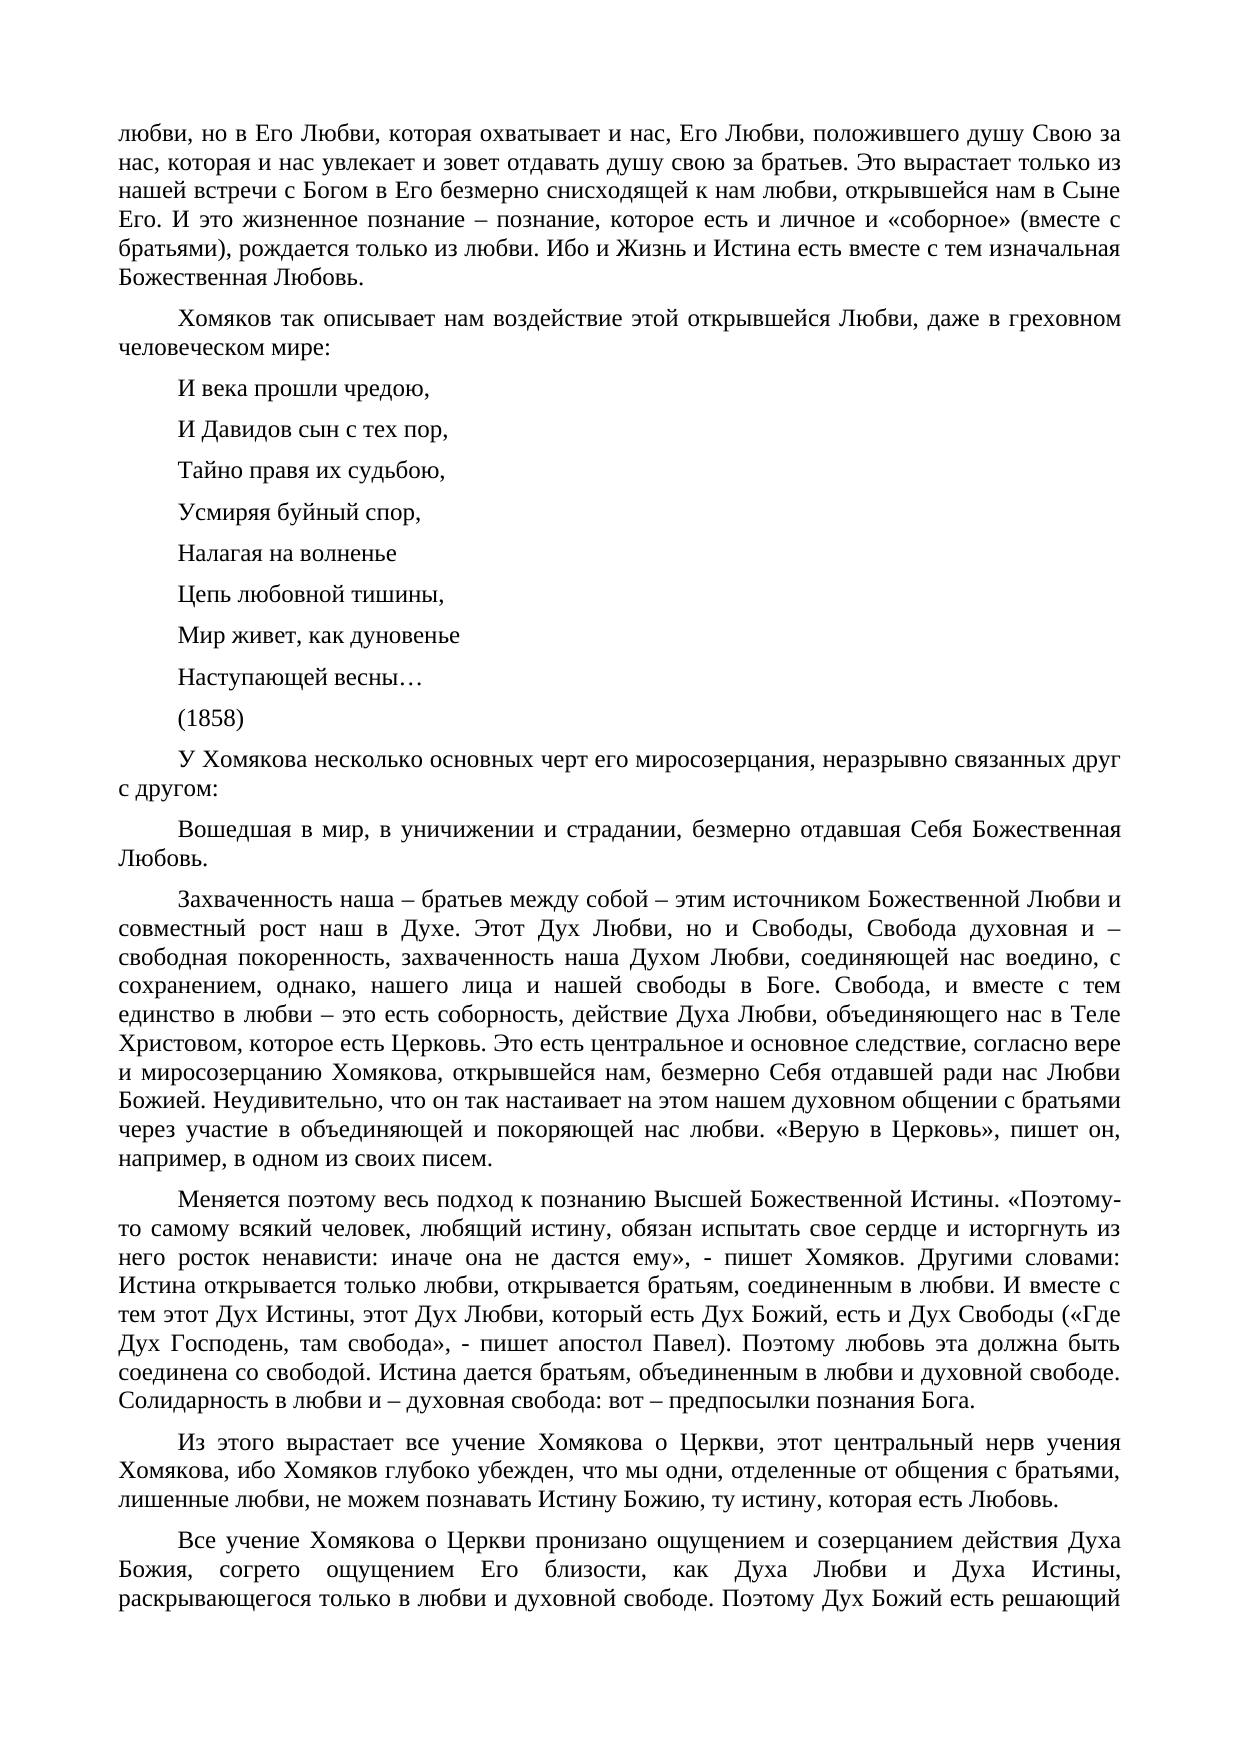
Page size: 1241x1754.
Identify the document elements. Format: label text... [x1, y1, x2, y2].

text Тайно правя их судьбою, [118, 456, 1122, 484]
text Вошедшая в мир, в уничижении и страдании, безмерно отдавшая Себя Божественная Любовь. [118, 814, 1122, 872]
text (1858) [118, 703, 1122, 732]
text У Хомякова несколько основных черт его миросозерцания, неразрывно связанных друг с другом: [118, 744, 1122, 802]
text Цепь любовной тишины, [118, 579, 1122, 608]
text Наступающей весны… [118, 662, 1122, 691]
text Мир живет, как дуновенье [118, 621, 1122, 649]
text Усмиряя буйный спор, [118, 497, 1122, 526]
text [118, 1526, 1122, 1612]
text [118, 118, 1122, 291]
text Хомяков так описывает нам воздействие этой открывшейся Любви, даже в греховном человеческом мире: [118, 303, 1122, 361]
text Налагая на волненье [118, 538, 1122, 567]
text Захваченность наша – братьев между собой – этим источником Божественной Любви и совместный рост наш в Духе. Этот Дух Любви, но и Свободы, Свобода духовная и – свободная покоренность, захваченность наша Духом Любви, соединяющей нас воедино, с сохранением, однако, нашего лица и нашей свободы в Боге. Свобода, и вместе с тем единство в любви – это есть соборность, действие Духа Любви, объединяющего нас в Теле Христовом, которое есть Церковь. Это есть центральное и основное следствие, согласно вере и миросозерцанию Хомякова, открывшейся нам, безмерно Себя отдавшей ради нас Любви Божией. Неудивительно, что он так настаивает на этом нашем духовном общении с братьями через участие в объединяющей и покоряющей нас любви. «Верую в Церковь», пишет он, например, в одном из своих писем. [118, 884, 1122, 1172]
text Из этого вырастает все учение Хомякова о Церкви, этот центральный нерв учения Хомякова, ибо Хомяков глубоко убежден, что мы одни, отделенные от общения с братьями, лишенные любви, не можем познавать Истину Божию, ту истину, которая есть Любовь. [118, 1427, 1122, 1513]
text И Давидов сын с тех пор, [118, 414, 1122, 443]
text Меняется поэтому весь подход к познанию Высшей Божественной Истины. «Поэтому-то самому всякий человек, любящий истину, обязан испытать свое сердце и исторгнуть из него росток ненависти: иначе она не дастся ему», - пишет Хомяков. Другими словами: Истина открывается только любви, открывается братьям, соединенным в любви. И вместе с тем этот Дух Истины, этот Дух Любви, который есть Дух Божий, есть и Дух Свободы («Где Дух Господень, там свобода», - пишет апостол Павел). Поэтому любовь эта должна быть соединена со свободой. Истина дается братьям, объединенным в любви и духовной свободе. Солидарность в любви и – духовная свобода: вот – предпосылки познания Бога. [118, 1184, 1122, 1414]
text И века прошли чредою, [118, 373, 1122, 402]
